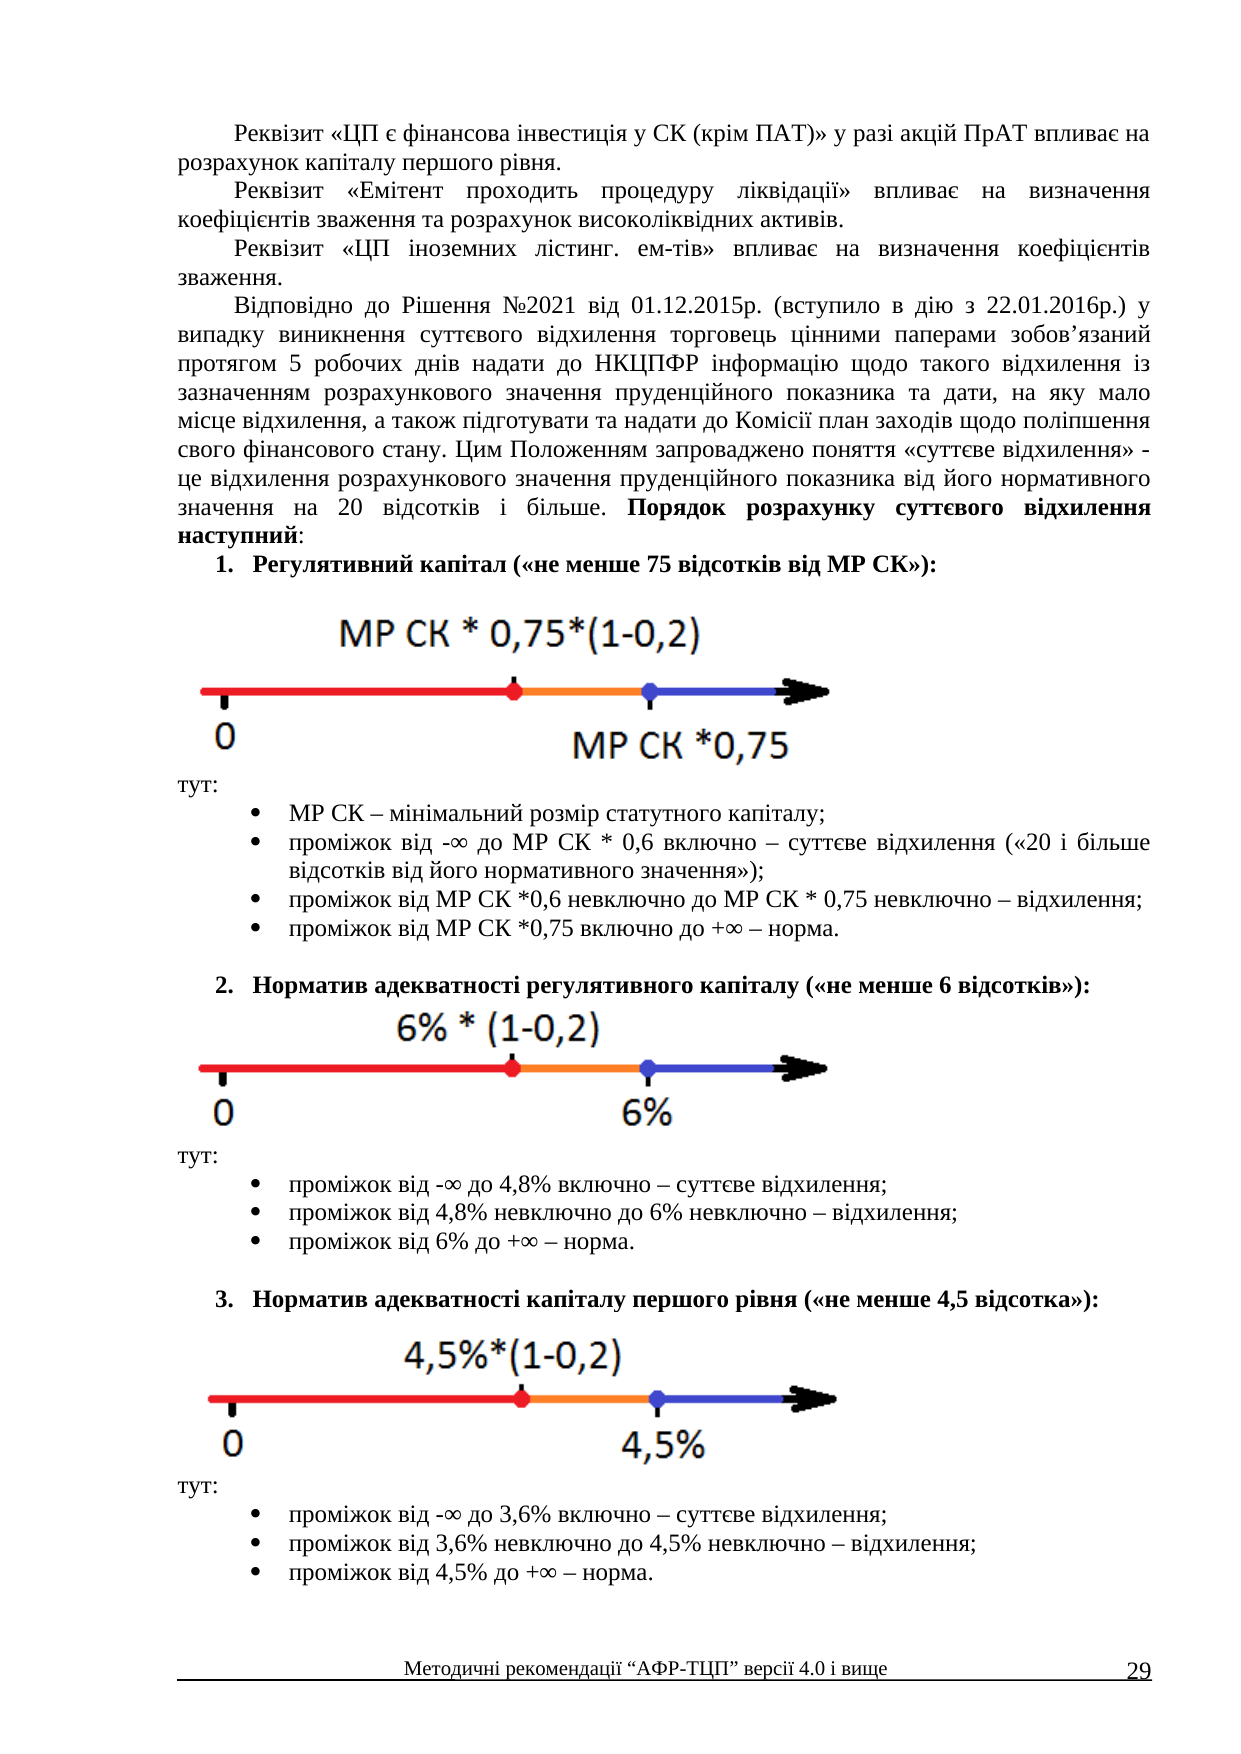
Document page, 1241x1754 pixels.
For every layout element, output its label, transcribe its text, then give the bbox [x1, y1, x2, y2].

list проміжок від 4,5% до +∞ – норма. [251, 1557, 1152, 1585]
picture [177, 999, 840, 1140]
text Відповідно до Рішення №2021 від 01.12.2015р. (вступило в дію з 22.01.2016р.) у випадку виникнення суттєвого відхилення торговець цінними паперами зобов’язаний протягом 5 робочих днів надати до НКЦПФР інформацію щодо такого відхилення із зазначенням розрахункового значення пруденційного показника та дати, на яку мало місце відхилення, а також підготувати та надати до Комісії план заходів щодо поліпшення свого фінансового стану. Цим Положенням запроваджено поняття «суттєве відхилення» - це відхилення розрахункового значення пруденційного показника від його нормативного значення на 20 відсотків і більше. Порядок розрахунку суттєвого відхилення наступний: [177, 291, 1152, 549]
text Реквізит «ЦП є фінансова інвестиція у СК (крім ПАТ)» у разі акцій ПрАТ впливає на розрахунок капіталу першого рівня. [177, 118, 1152, 176]
text тут: [177, 1140, 1152, 1169]
text тут: [177, 769, 1152, 798]
text Реквізит «Емітент проходить процедуру ліквідації» впливає на визначення коефіцієнтів зваження та розрахунок високоліквідних активів. [177, 176, 1152, 233]
text Реквізит «ЦП іноземних лістинг. ем-тів» впливає на визначення коефіцієнтів зваження. [177, 233, 1152, 291]
picture [177, 606, 842, 770]
list проміжок від -∞ до 3,6% включно – суттєве відхилення; [251, 1499, 1152, 1528]
list проміжок від -∞ до МР СК * 0,6 включно – суттєве відхилення («20 і більше відсотків від його нормативного значення»); [251, 827, 1152, 884]
text тут: [177, 1470, 1152, 1499]
list проміжок від МР СК *0,6 невключно до МР СК * 0,75 невключно – відхилення; [251, 884, 1152, 913]
list проміжок від -∞ до 4,8% включно – суттєве відхилення; [251, 1169, 1152, 1197]
list МР СК – мінімальний розмір статутного капіталу; [251, 798, 1152, 827]
list проміжок від МР СК *0,75 включно до +∞ – норма. [251, 913, 1152, 942]
list проміжок від 6% до +∞ – норма. [251, 1226, 1152, 1255]
list проміжок від 3,6% невключно до 4,5% невключно – відхилення; [251, 1528, 1152, 1557]
list Регулятивний капітал («не менше 75 відсотків від МР СК»): [215, 549, 1152, 578]
list Норматив адекватності капіталу першого рівня («не менше 4,5 відсотка»): [215, 1284, 1152, 1312]
list проміжок від 4,8% невключно до 6% невключно – відхилення; [251, 1197, 1152, 1226]
picture [177, 1312, 854, 1471]
list Норматив адекватності регулятивного капіталу («не менше 6 відсотків»): [215, 971, 1152, 999]
